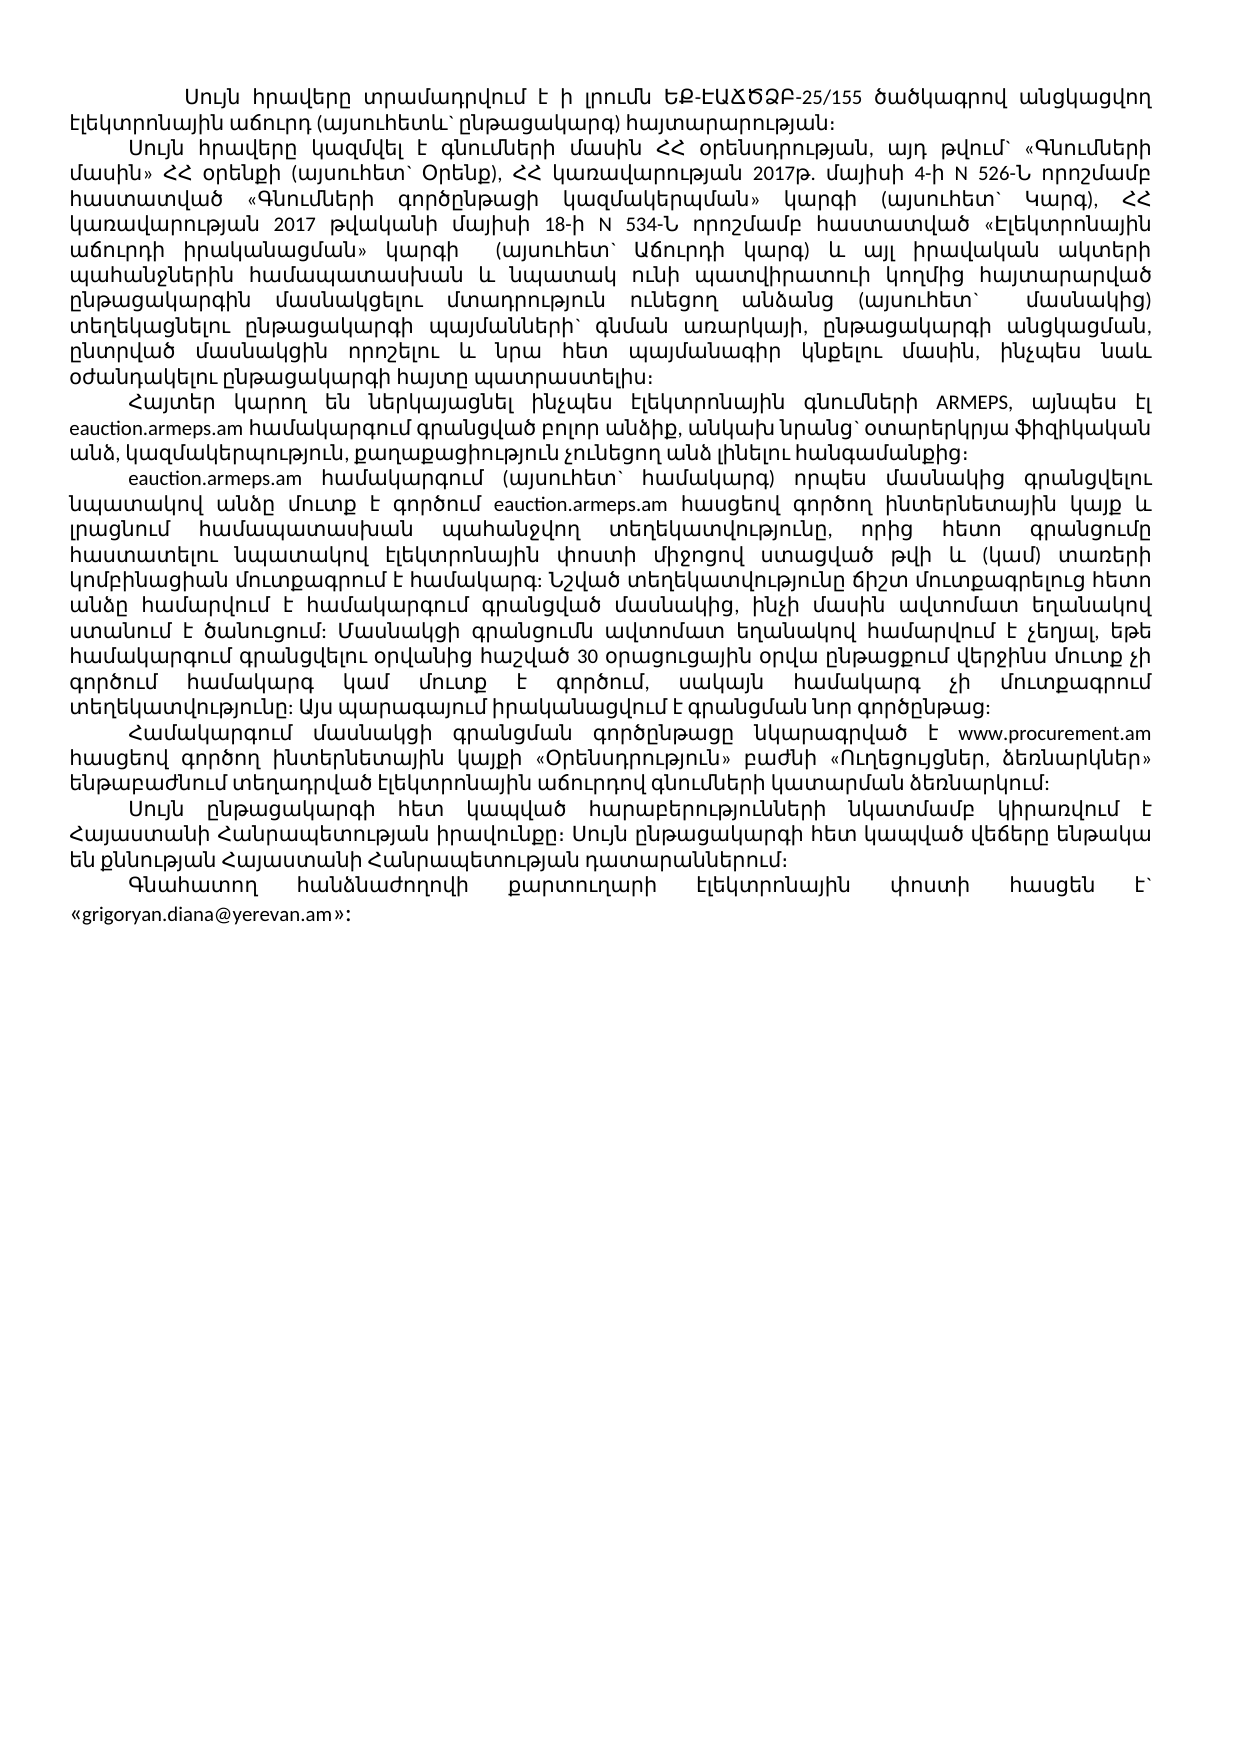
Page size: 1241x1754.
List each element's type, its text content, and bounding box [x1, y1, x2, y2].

text Գնահատող հանձնաժողովի քարտուղարի էլեկտրոնային փոստի հասցեն է` «grigoryan.diana@yerevan.am»: [69, 872, 1152, 928]
text Սույն հրավերը կազմվել է գնումների մասին ՀՀ օրենսդրության, այդ թվում` «Գնումների մասին» ՀՀ օրենքի (այսուհետ` Օրենք), ՀՀ կառավարության 2017թ. մայիսի 4-ի N 526-Ն որոշմամբ հաստատված «Գնումների գործընթացի կազմակերպման» կարգի (այսուհետ` Կարգ), ՀՀ կառավարության 2017 թվականի մայիսի 18-ի N 534-Ն որոշմամբ հաստատված «Էլեկտրոնային աճուրդի իրականացման» կարգի (այսուհետ` Աճուրդի կարգ) և այլ իրավական ակտերի պահանջներին համապատասխան և նպատակ ունի պատվիրատուի կողմից հայտարարված ընթացակարգին մասնակցելու մտադրություն ունեցող անձանց (այսուհետ` մասնակից) տեղեկացնելու ընթացակարգի պայմանների` գնման առարկայի, ընթացակարգի անցկացման, ընտրված մասնակցին որոշելու և նրա հետ պայմանագիր կնքելու մասին, ինչպես նաև օժանդակելու ընթացակարգի հայտը պատրաստելիս։ [69, 135, 1152, 389]
text Սույն հրավերը տրամադրվում է ի լրումն ԵՔ-ԷԱՃԾՁԲ-25/155 ծածկագրով անցկացվող էլեկտրոնային աճուրդ (այսուհետև` ընթացակարգ) հայտարարության։ [69, 84, 1152, 135]
text Հայտեր կարող են ներկայացնել ինչպես էլեկտրոնային գնումների ARMEPS, այնպես էլ eauction.armeps.am համակարգում գրանցված բոլոր անձիք, անկախ նրանց` օտարերկրյա ֆիզիկական անձ, կազմակերպություն, քաղաքացիություն չունեցող անձ լինելու հանգամանքից։ [69, 389, 1152, 466]
text Համակարգում մասնակցի գրանցման գործընթացը նկարագրված է www.procurement.am հասցեով գործող ինտերնետային կայքի «Օրենսդրություն» բաժնի «Ուղեցույցներ, ձեռնարկներ» ենթաբաժնում տեղադրված էլեկտրոնային աճուրդով գնումների կատարման ձեռնարկում: [69, 720, 1152, 796]
text Սույն ընթացակարգի հետ կապված հարաբերությունների նկատմամբ կիրառվում է Հայաստանի Հանրապետության իրավունքը։ Սույն ընթացակարգի հետ կապված վեճերը ենթակա են քննության Հայաստանի Հանրապետության դատարաններում։ [69, 796, 1152, 872]
text eauction.armeps.am համակարգում (այսուհետ` համակարգ) որպես մասնակից գրանցվելու նպատակով անձը մուտք է գործում eauction.armeps.am հասցեով գործող ինտերնետային կայք և լրացնում համապատասխան պահանջվող տեղեկատվությունը, որից հետո գրանցումը հաստատելու նպատակով էլեկտրոնային փոստի միջոցով ստացված թվի և (կամ) տառերի կոմբինացիան մուտքագրում է համակարգ: Նշված տեղեկատվությունը ճիշտ մուտքագրելուց հետո անձը համարվում է համակարգում գրանցված մասնակից, ինչի մասին ավտոմատ եղանակով ստանում է ծանուցում: Մասնակցի գրանցումն ավտոմատ եղանակով համարվում է չեղյալ, եթե համակարգում գրանցվելու օրվանից հաշված 30 օրացուցային օրվա ընթացքում վերջինս մուտք չի գործում համակարգ կամ մուտք է գործում, սակայն համակարգ չի մուտքագրում տեղեկատվությունը: Այս պարագայում իրականացվում է գրանցման նոր գործընթաց: [69, 466, 1152, 720]
